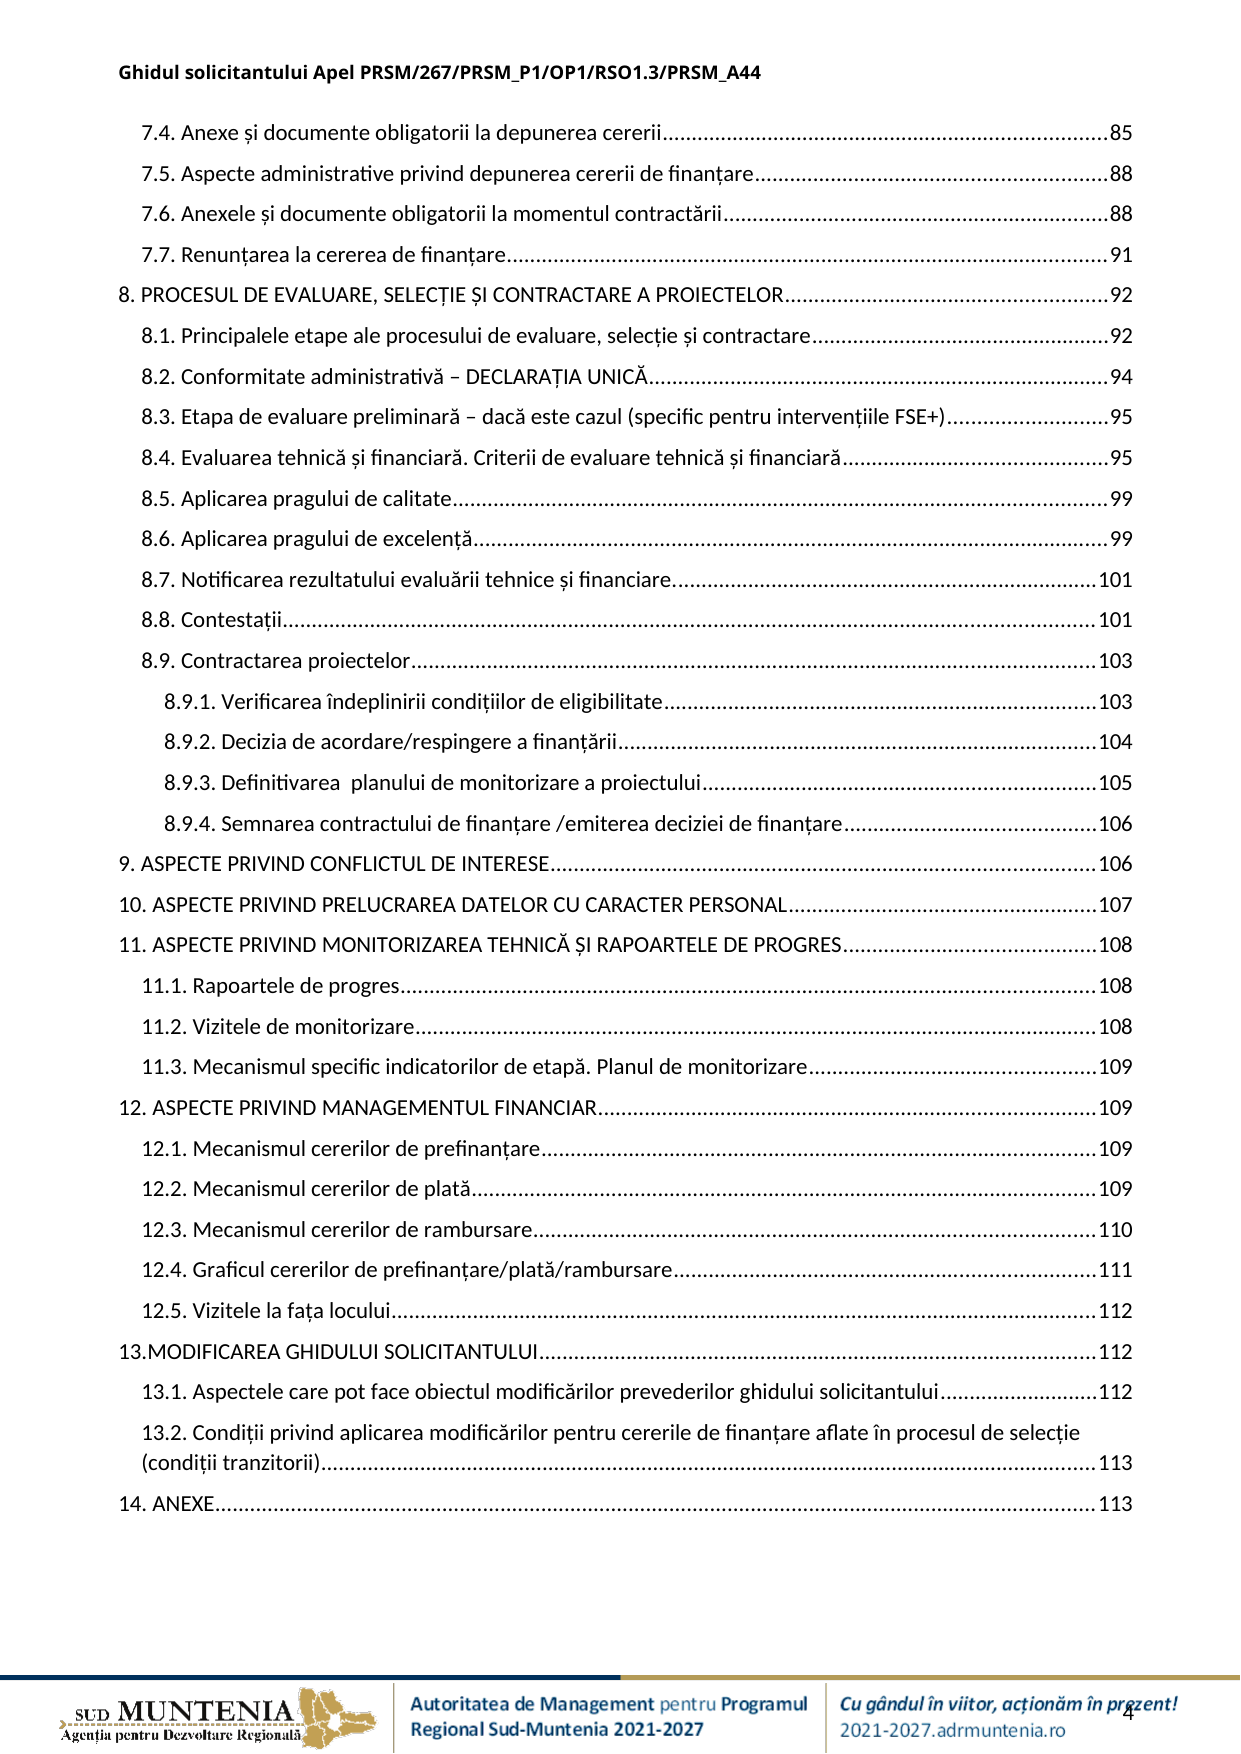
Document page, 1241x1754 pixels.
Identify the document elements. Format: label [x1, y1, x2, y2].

picture [0, 1675, 1241, 1754]
